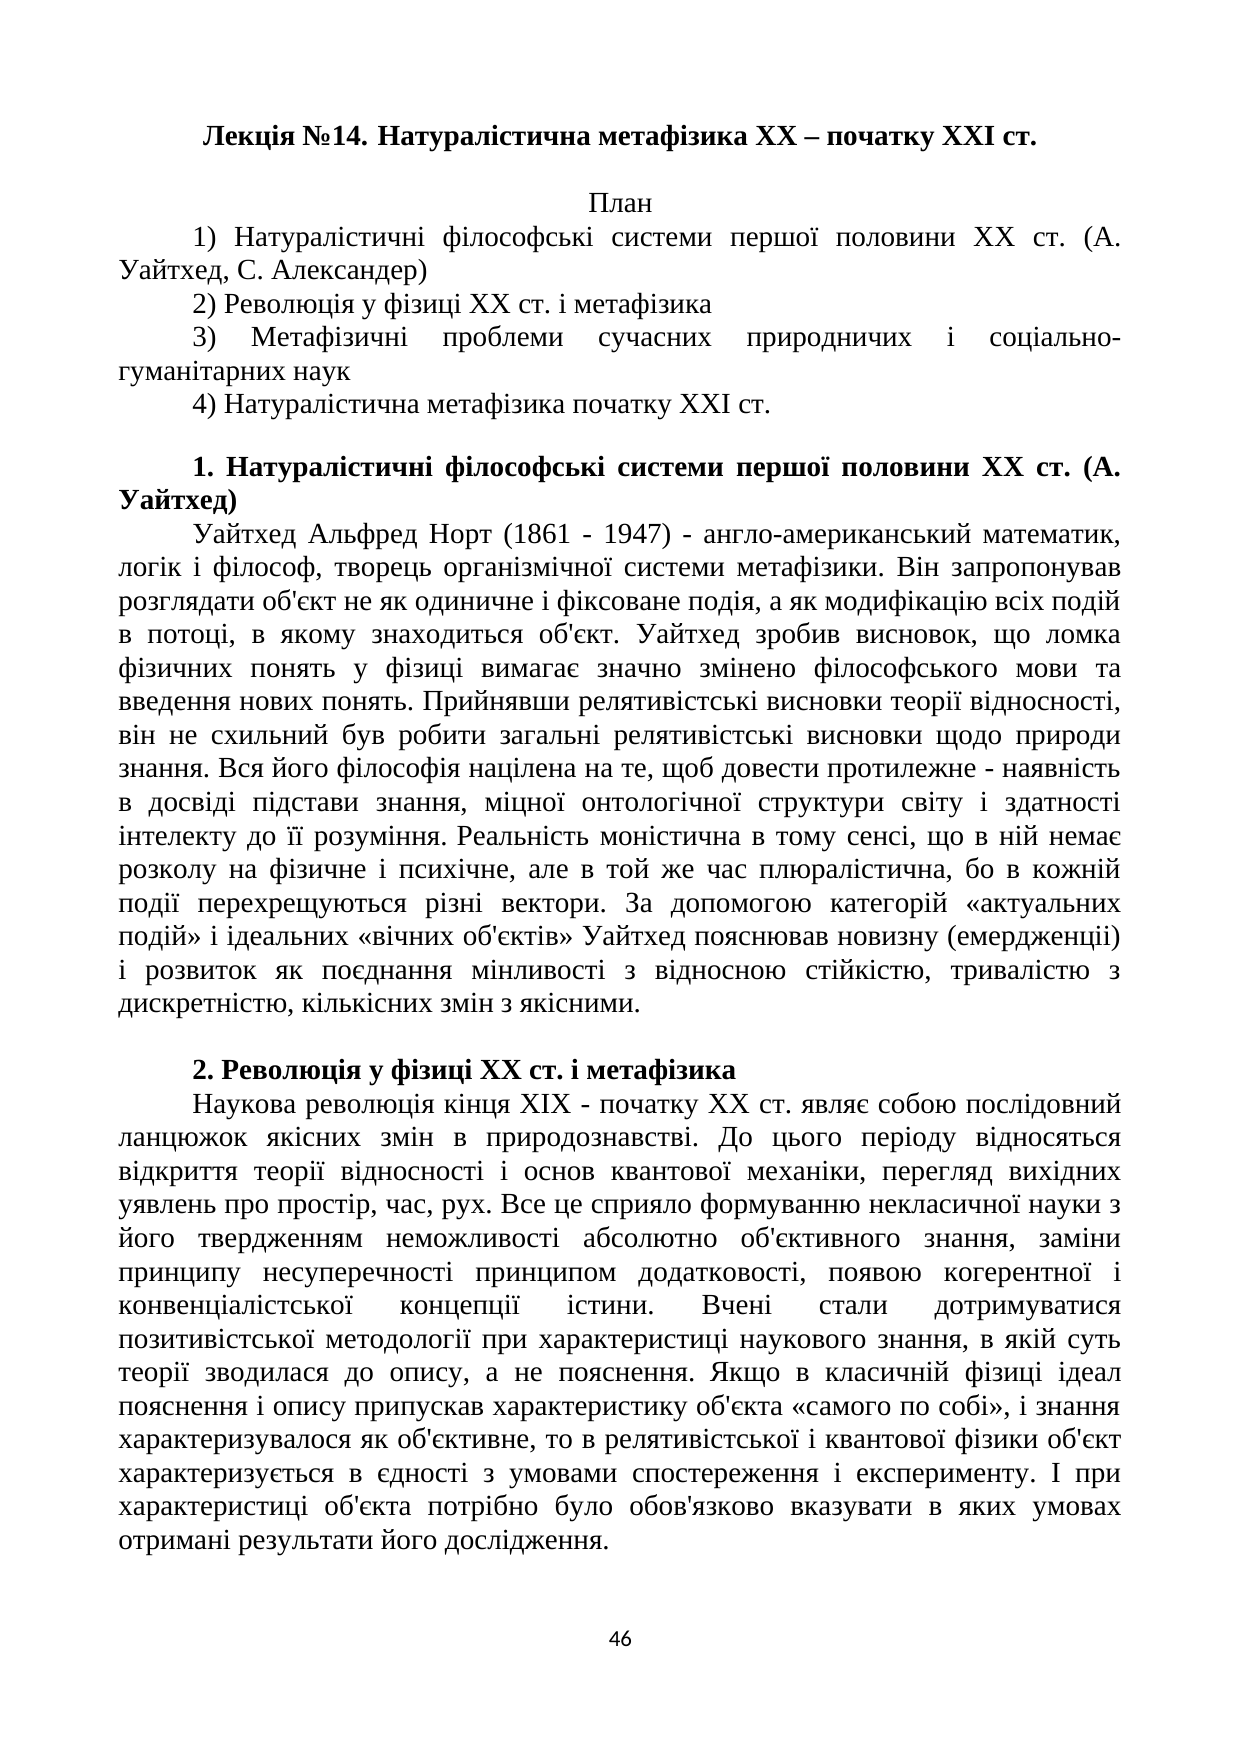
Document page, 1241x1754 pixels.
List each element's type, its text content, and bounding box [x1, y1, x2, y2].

text 4) Натуралістична метафізика початку ХХІ ст. [118, 386, 1122, 420]
text 3) Метафізичні проблеми сучасних природничих і соціально-гуманітарних наук [118, 319, 1122, 386]
text 1) Натуралістичні філософські системи першої половини ХХ ст. (А. Уайтхед, С. Александер) [118, 219, 1122, 286]
text 2) Революція у фізиці ХХ ст. і метафізика [118, 286, 1122, 319]
text Уайтхед Альфред Норт (1861 - 1947) - англо-американський математик, логік і філософ, творець організмічної системи метафізики. Він запропонував розглядати об'єкт не як одиничне і фіксоване подія, а як модифікацію всіх подій в потоці, в якому знаходиться об'єкт. Уайтхед зробив висновок, що ломка фізичних понять у фізиці вимагає значно змінено філософського мови та введення нових понять. Прийнявши релятивістські висновки теорії відносності, він не схильний був робити загальні релятивістські висновки щодо природи знання. Вся його філософія націлена на те, щоб довести протилежне - наявність в досвіді підстави знання, міцної онтологічної структури світу і здатності інтелекту до її розуміння. Реальність моністична в тому сенсі, що в ній немає розколу на фізичне і психічне, але в той же час плюралістична, бо в кожній події перехрещуються різні вектори. За допомогою категорій «актуальних подій» і ідеальних «вічних об'єктів» Уайтхед пояснював новизну (емердженціі) і розвиток як поєднання мінливості з відносною стійкістю, тривалістю з дискретністю, кількісних змін з якісними. [118, 516, 1122, 1019]
text Наукова революція кінця XIX - початку XX ст. являє собою послідовний ланцюжок якісних змін в природознавстві. До цього періоду відносяться відкриття теорії відносності і основ квантової механіки, перегляд вихідних уявлень про простір, час, рух. Все це сприяло формуванню некласичної науки з його твердженням неможливості абсолютно об'єктивного знання, заміни принципу несуперечності принципом додатковості, появою когерентної і конвенціалістської концепції істини. Вчені стали дотримуватися позитивістської методології при характеристиці наукового знання, в якій суть теорії зводилася до опису, а не пояснення. Якщо в класичній фізиці ідеал пояснення і опису припускав характеристику об'єкта «самого по собі», і знання характеризувалося як об'єктивне, то в релятивістської і квантової фізики об'єкт характеризується в єдності з умовами спостереження і експерименту. І при характеристиці об'єкта потрібно було обов'язково вказувати в яких умовах отримані результати його дослідження. [118, 1086, 1122, 1556]
text План [118, 185, 1122, 219]
text Лекція №14. Натуралістична метафізика ХХ – початку ХХІ ст. [118, 118, 1122, 152]
text 1. Натуралістичні філософські системи першої половини ХХ ст. (А. Уайтхед) [118, 449, 1122, 516]
text 2. Революція у фізиці ХХ ст. і метафізика [118, 1052, 1122, 1086]
